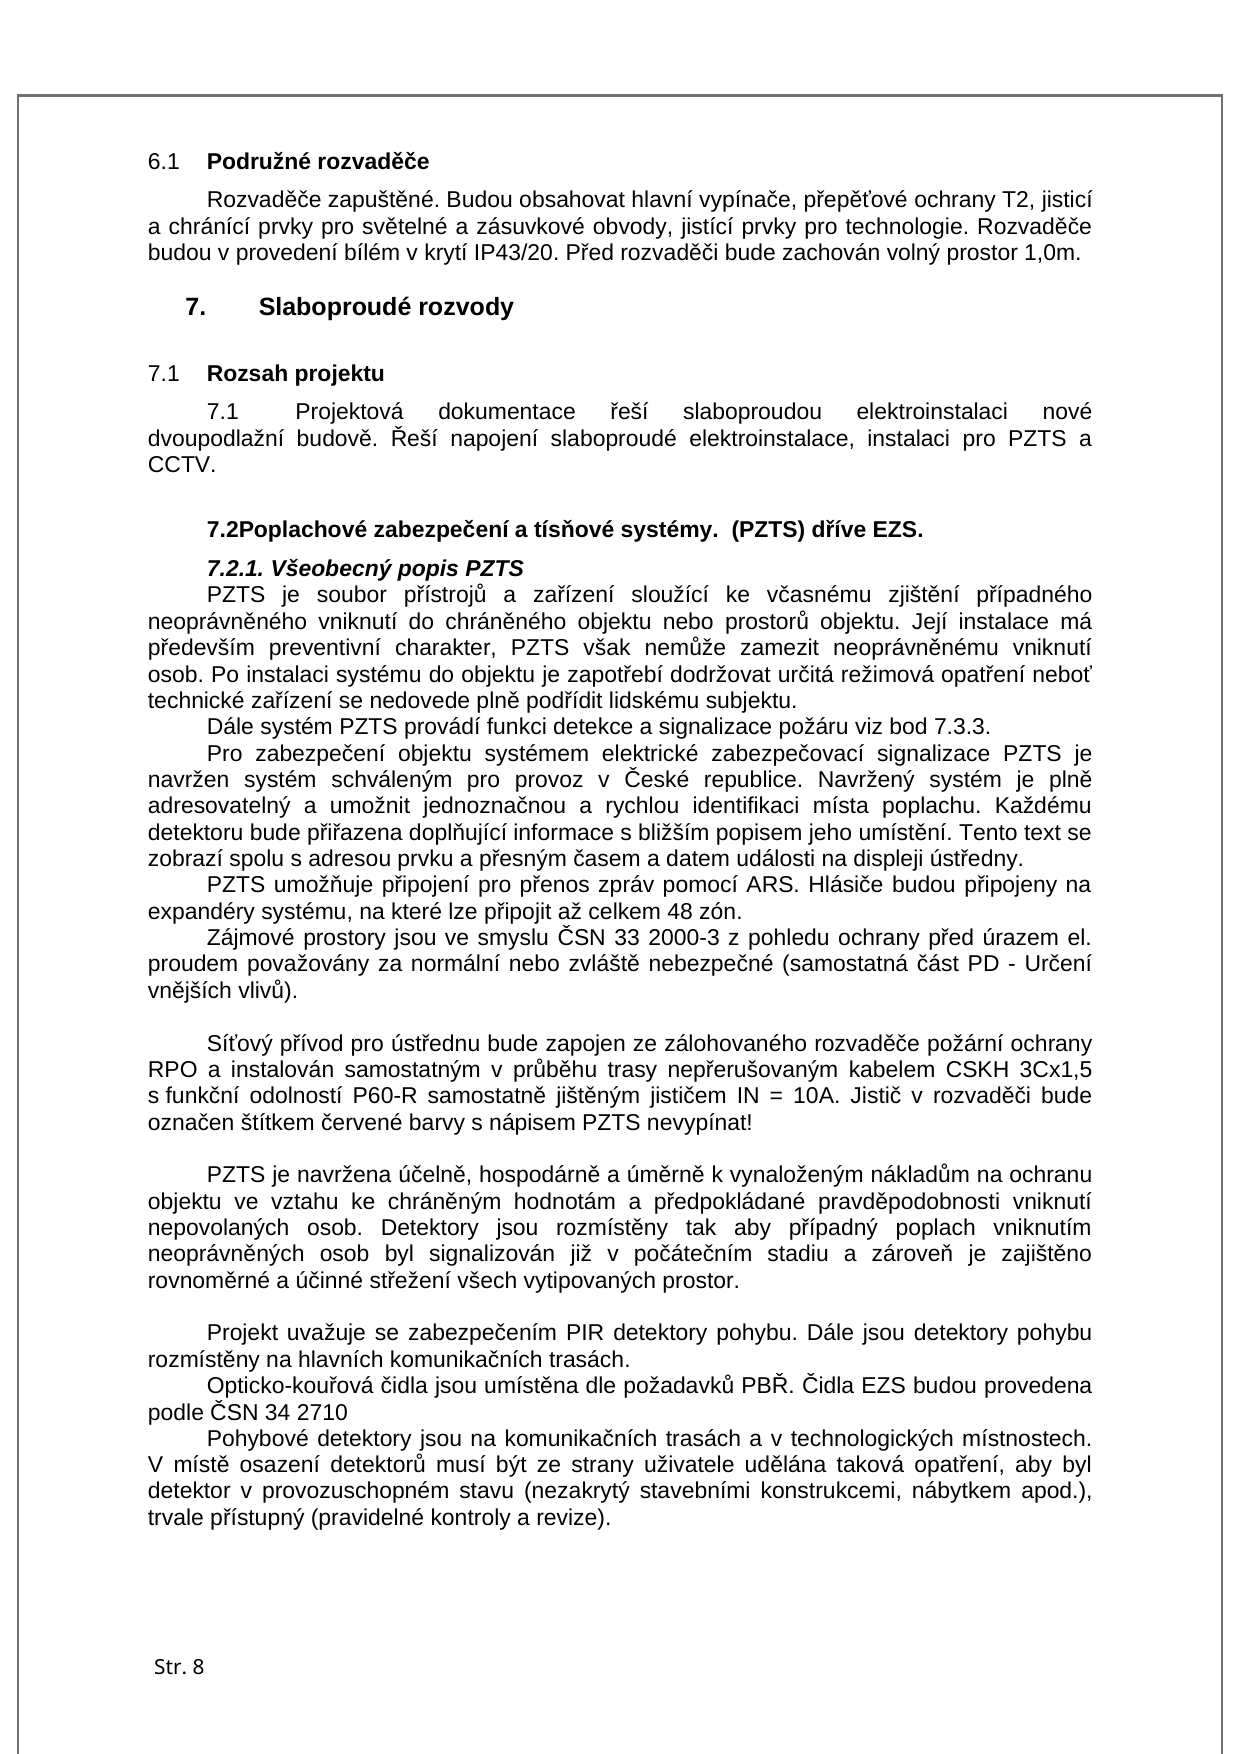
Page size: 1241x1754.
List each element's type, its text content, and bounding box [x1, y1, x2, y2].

text 7.1 Projektová dokumentace řeší slaboproudou elektroinstalaci nové dvoupodlažní budově. Řeší napojení slaboproudé elektroinstalace, instalaci pro PZTS a CCTV. [148, 398, 1093, 477]
subtitle Podružné rozvaděče [148, 148, 1093, 174]
text PZTS umožňuje připojení pro přenos zpráv pomocí ARS. Hlásiče budou připojeny na expandéry systému, na které lze připojit až celkem 48 zón. [148, 871, 1093, 924]
text Dále systém PZTS provádí funkci detekce a signalizace požáru viz bod 7.3.3. [148, 713, 1093, 739]
text Opticko-kouřová čidla jsou umístěna dle požadavků PBŘ. Čidla EZS budou provedena podle ČSN 34 2710 [148, 1372, 1093, 1425]
text PZTS je navržena účelně, hospodárně a úměrně k vynaloženým nákladům na ochranu objektu ve vztahu ke chráněným hodnotám a předpokládané pravděpodobnosti vniknutí nepovolaných osob. Detektory jsou rozmístěny tak aby případný poplach vniknutím neoprávněných osob byl signalizován již v počátečním stadiu a zároveň je zajištěno rovnoměrné a účinné střežení všech vytipovaných prostor. [148, 1161, 1093, 1293]
text PZTS je soubor přístrojů a zařízení sloužící ke včasnému zjištění případného neoprávněného vniknutí do chráněného objektu nebo prostorů objektu. Její instalace má především preventivní charakter, PZTS však nemůže zamezit neoprávněnému vniknutí osob. Po instalaci systému do objektu je zapotřebí dodržovat určitá režimová opatření neboť technické zařízení se nedovede plně podřídit lidskému subjektu. [148, 581, 1093, 713]
subtitle Rozsah projektu [148, 359, 1093, 386]
text Rozvaděče zapuštěné. Budou obsahovat hlavní vypínače, přepěťové ochrany T2, jisticí a chránící prvky pro světelné a zásuvkové obvody, jistící prvky pro technologie. Rozvaděče budou v provedení bílém v krytí IP43/20. Před rozvaděči bude zachován volný prostor 1,0m. [148, 186, 1093, 266]
text 7.2.1. Všeobecný popis PZTS [148, 555, 1093, 581]
text Projekt uvažuje se zabezpečením PIR detektory pohybu. Dále jsou detektory pohybu rozmístěny na hlavních komunikačních trasách. [148, 1319, 1093, 1372]
text Pohybové detektory jsou na komunikačních trasách a v technologických místnostech. V místě osazení detektorů musí být ze strany uživatele udělána taková opatření, aby byl detektor v provozuschopném stavu (nezakrytý stavebními konstrukcemi, nábytkem apod.), trvale přístupný (pravidelné kontroly a revize). [148, 1425, 1093, 1530]
text Pro zabezpečení objektu systémem elektrické zabezpečovací signalizace PZTS je navržen systém schváleným pro provoz v České republice. Navržený systém je plně adresovatelný a umožnit jednoznačnou a rychlou identifikaci místa poplachu. Každému detektoru bude přiřazena doplňující informace s bližším popisem jeho umístění. Tento text se zobrazí spolu s adresou prvku a přesným časem a datem události na displeji ústředny. [148, 739, 1093, 871]
subtitle Slaboproudé rozvody [185, 292, 1093, 321]
text Síťový přívod pro ústřednu bude zapojen ze zálohovaného rozvaděče požární ochrany RPO a instalován samostatným v průběhu trasy nepřerušovaným kabelem CSKH 3Cx1,5 s funkční odolností P60-R samostatně jištěným jističem IN = 10A. Jistič v rozvaděči bude označen štítkem červené barvy s nápisem PZTS nevypínat! [148, 1029, 1093, 1135]
subtitle 7.2Poplachové zabezpečení a tísňové systémy. (PZTS) dříve EZS. [207, 516, 1093, 543]
text Zájmové prostory jsou ve smyslu ČSN 33 2000-3 z pohledu ochrany před úrazem el. proudem považovány za normální nebo zvláště nebezpečné (samostatná část PD - Určení vnějších vlivů). [148, 924, 1093, 1003]
